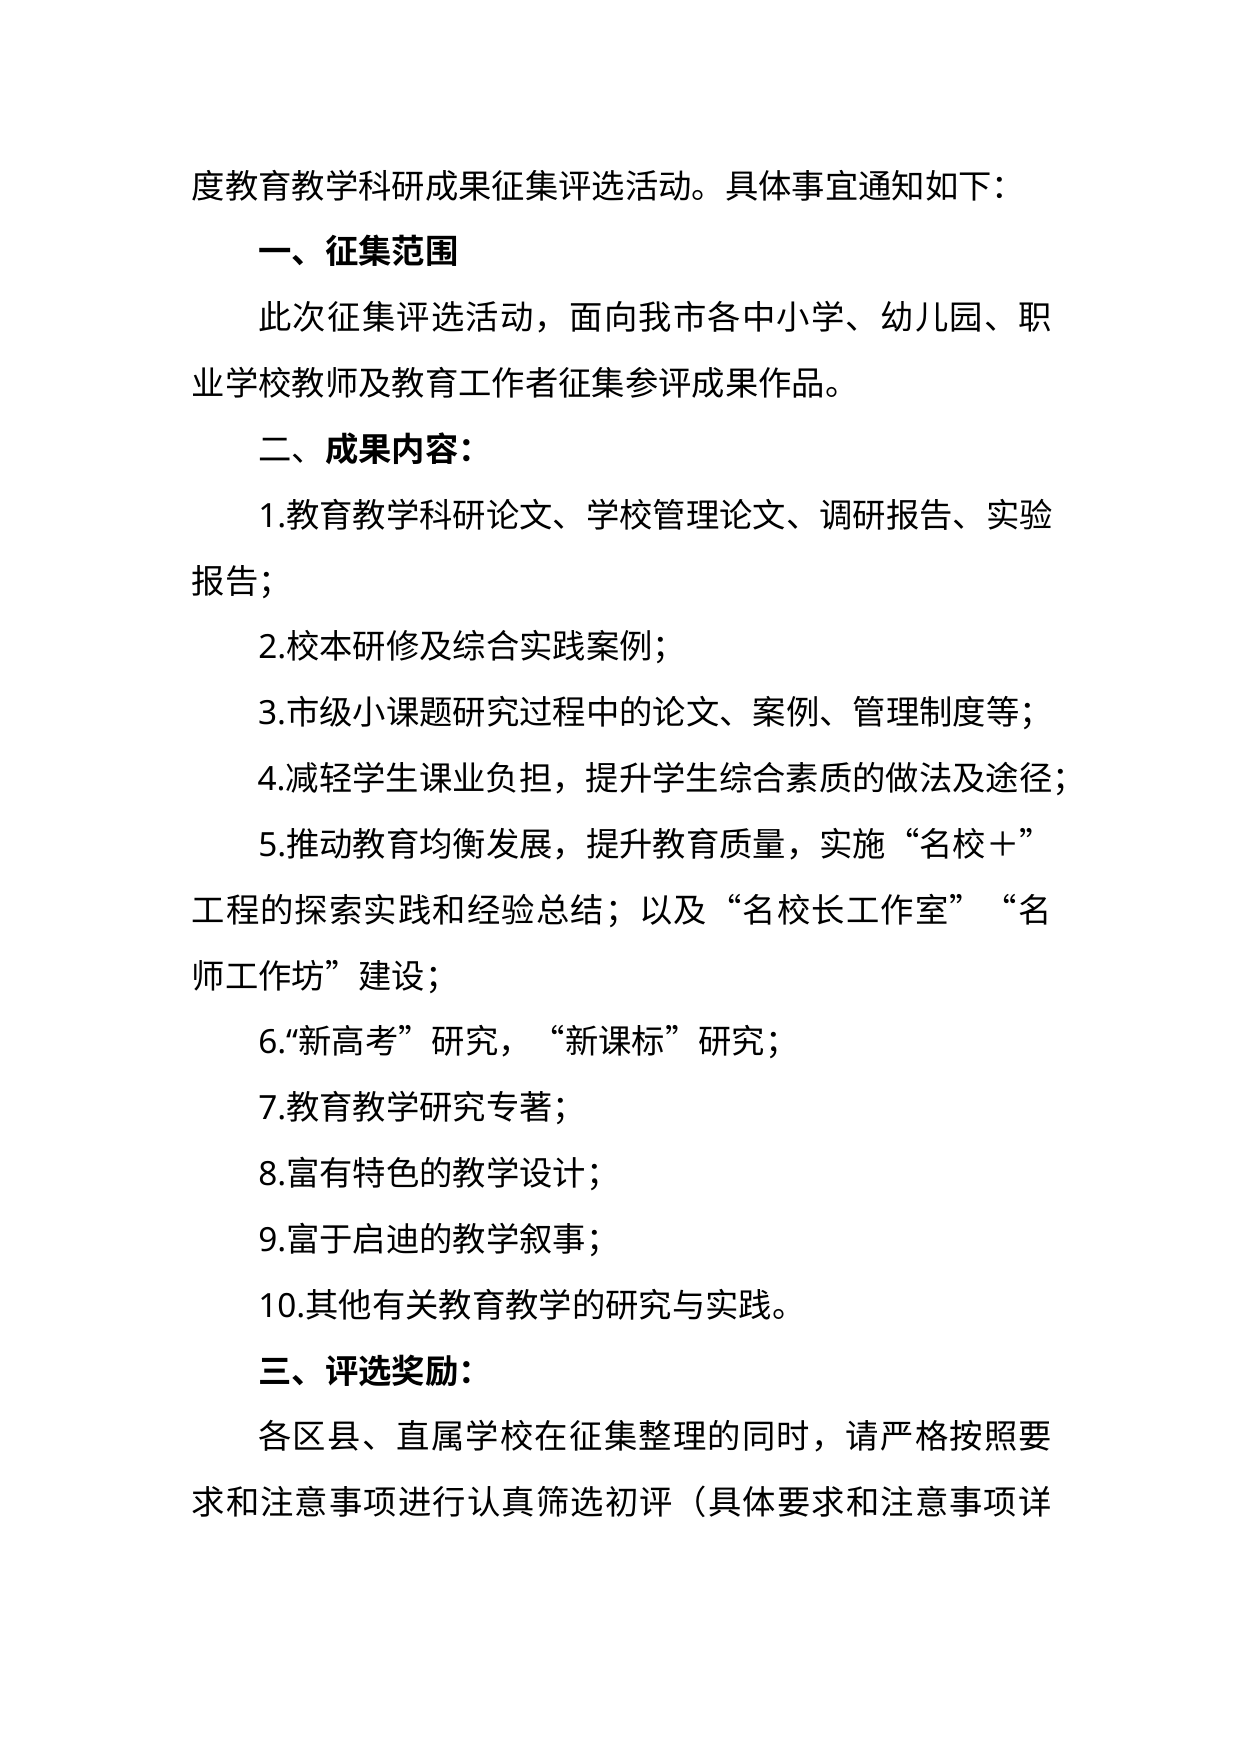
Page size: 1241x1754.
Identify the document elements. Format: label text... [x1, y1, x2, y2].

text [191, 1401, 1054, 1533]
text 6.“新高考”研究，“新课标”研究； [191, 1006, 1054, 1072]
text 7.教育教学研究专著； [191, 1072, 1054, 1138]
text 8.富有特色的教学设计； [191, 1138, 1054, 1204]
text 1.教育教学科研论文、学校管理论文、调研报告、实验报告； [191, 480, 1054, 611]
list 成果内容： [191, 414, 1054, 480]
text 4.减轻学生课业负担，提升学生综合素质的做法及途径； [193, 743, 1054, 809]
text 9.富于启迪的教学叙事； [191, 1204, 1054, 1270]
text 5.推动教育均衡发展，提升教育质量，实施“名校＋”工程的探索实践和经验总结；以及“名校长工作室”“名师工作坊”建设； [191, 809, 1054, 1006]
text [191, 151, 1054, 216]
list 征集范围 [191, 216, 1054, 282]
text 10.其他有关教育教学的研究与实践。 [191, 1270, 1054, 1336]
text 2.校本研修及综合实践案例； [191, 611, 1054, 677]
text 三、评选奖励： [191, 1336, 1066, 1401]
text 此次征集评选活动，面向我市各中小学、幼儿园、职业学校教师及教育工作者征集参评成果作品。 [191, 282, 1054, 414]
text 3.市级小课题研究过程中的论文、案例、管理制度等； [258, 677, 1054, 743]
